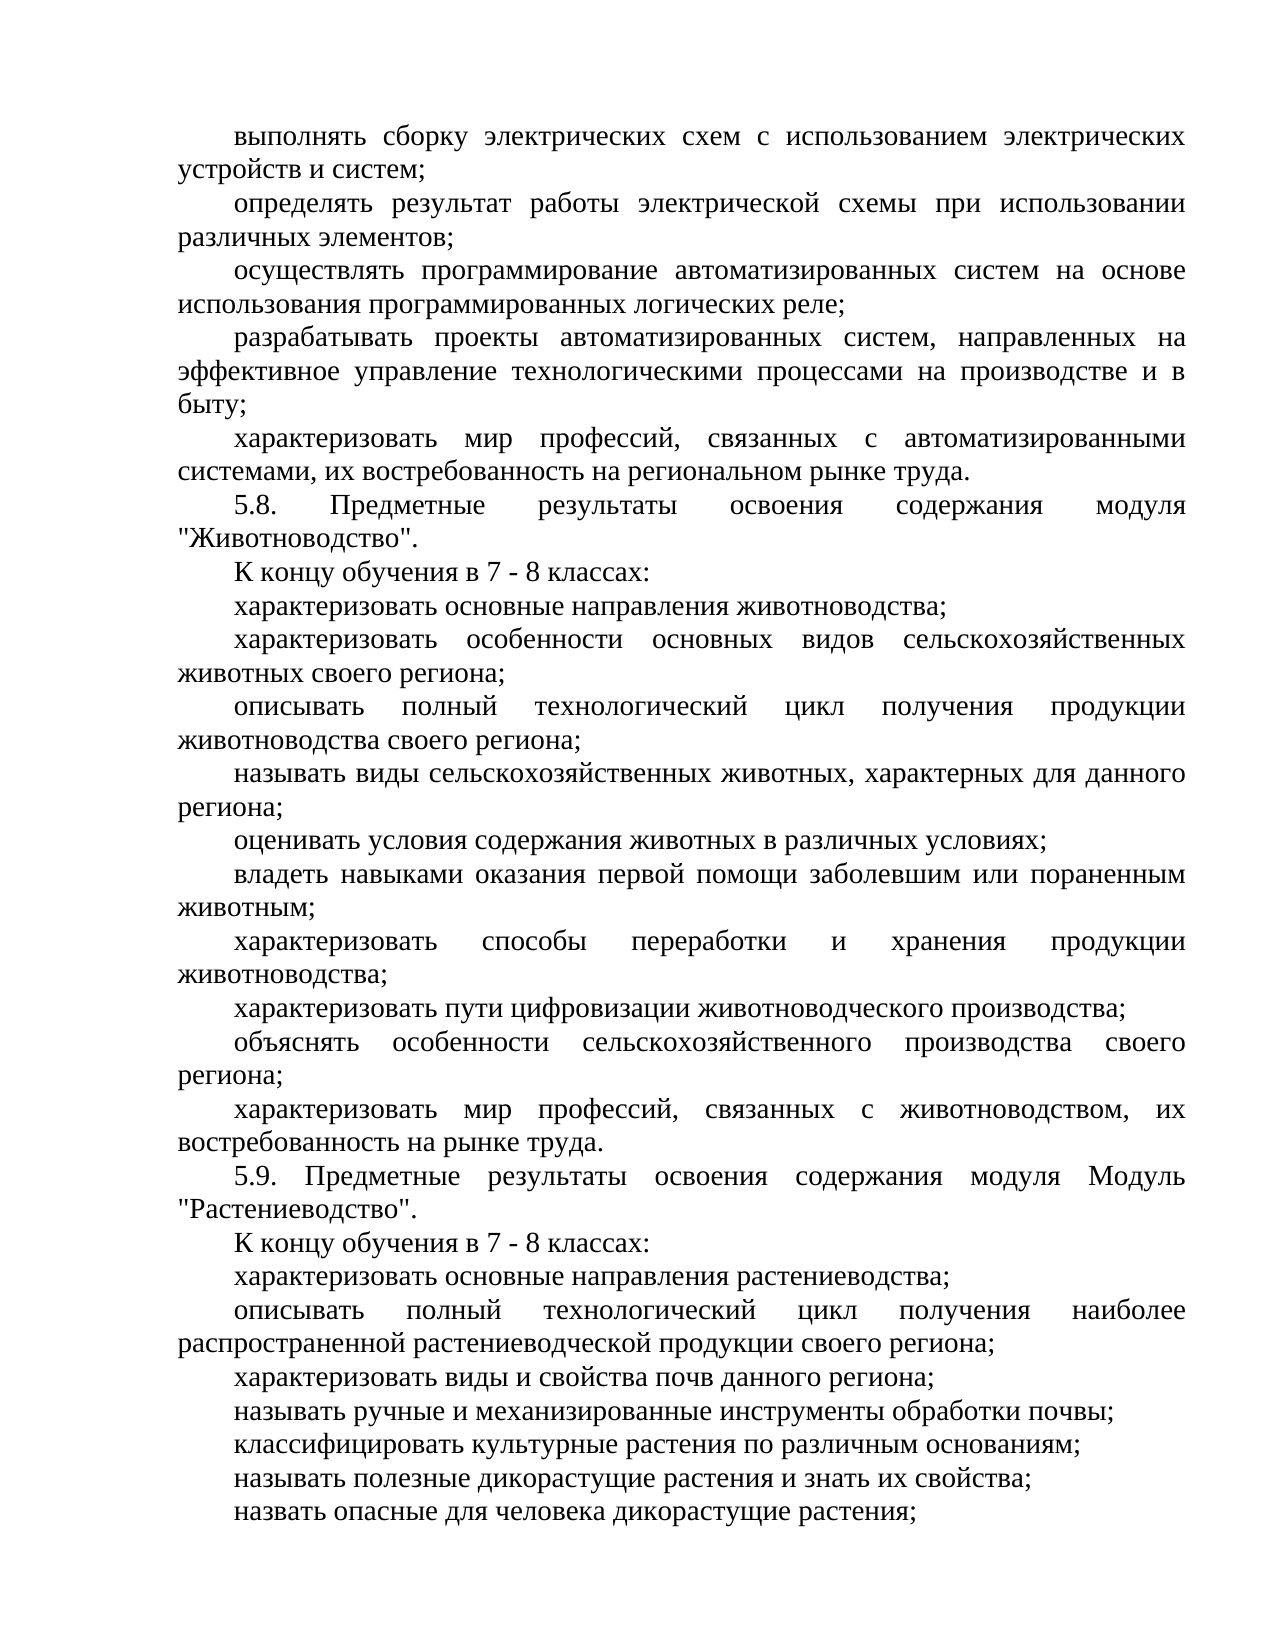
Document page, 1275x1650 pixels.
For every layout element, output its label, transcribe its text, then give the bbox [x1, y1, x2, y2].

text 5.8. Предметные результаты освоения содержания модуля "Животноводство". [177, 487, 1186, 554]
text характеризовать пути цифровизации животноводческого производства; [177, 990, 1186, 1024]
text осуществлять программирование автоматизированных систем на основе использования программированных логических реле; [177, 252, 1186, 319]
text назвать опасные для человека дикорастущие растения; [177, 1493, 1186, 1527]
text характеризовать мир профессий, связанных с автоматизированными системами, их востребованность на региональном рынке труда. [177, 420, 1186, 487]
text 5.9. Предметные результаты освоения содержания модуля Модуль "Растениеводство". [177, 1158, 1186, 1225]
text называть виды сельскохозяйственных животных, характерных для данного региона; [177, 755, 1186, 822]
text описывать полный технологический цикл получения наиболее распространенной растениеводческой продукции своего региона; [177, 1292, 1186, 1359]
text объяснять особенности сельскохозяйственного производства своего региона; [177, 1024, 1186, 1091]
text оценивать условия содержания животных в различных условиях; [177, 822, 1186, 856]
text характеризовать основные направления растениеводства; [177, 1258, 1186, 1292]
text характеризовать виды и свойства почв данного региона; [177, 1359, 1186, 1393]
text характеризовать особенности основных видов сельскохозяйственных животных своего региона; [177, 621, 1186, 688]
text владеть навыками оказания первой помощи заболевшим или пораненным животным; [177, 856, 1186, 923]
text К концу обучения в 7 - 8 классах: [177, 554, 1186, 588]
text характеризовать основные направления животноводства; [177, 588, 1186, 621]
text характеризовать мир профессий, связанных с животноводством, их востребованность на рынке труда. [177, 1091, 1186, 1158]
text разрабатывать проекты автоматизированных систем, направленных на эффективное управление технологическими процессами на производстве и в быту; [177, 319, 1186, 420]
text называть ручные и механизированные инструменты обработки почвы; [177, 1393, 1186, 1426]
text описывать полный технологический цикл получения продукции животноводства своего региона; [177, 688, 1186, 755]
text К концу обучения в 7 - 8 классах: [177, 1225, 1186, 1258]
text определять результат работы электрической схемы при использовании различных элементов; [177, 185, 1186, 252]
text классифицировать культурные растения по различным основаниям; [177, 1426, 1186, 1460]
text выполнять сборку электрических схем с использованием электрических устройств и систем; [177, 118, 1186, 185]
text характеризовать способы переработки и хранения продукции животноводства; [177, 923, 1186, 990]
text называть полезные дикорастущие растения и знать их свойства; [177, 1460, 1186, 1493]
